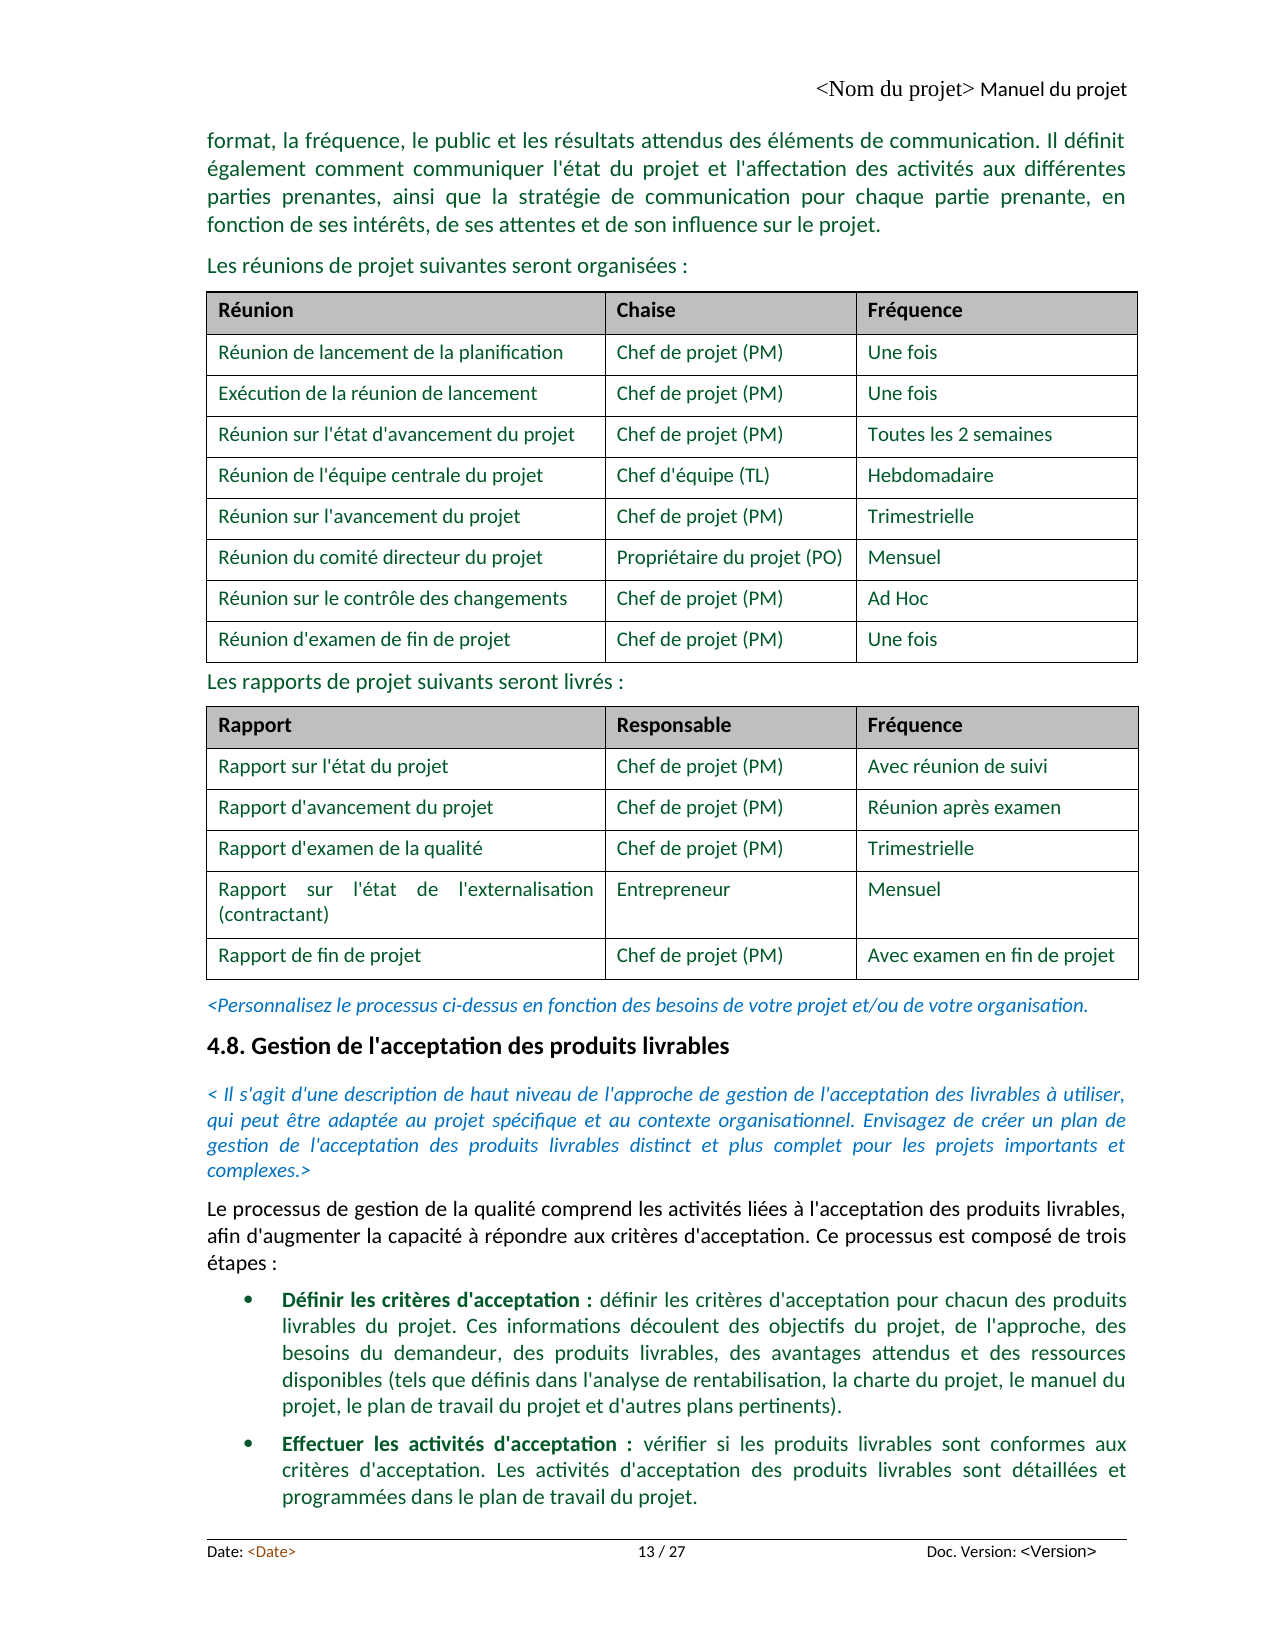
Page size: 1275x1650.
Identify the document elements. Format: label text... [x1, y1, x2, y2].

table_cell Toutes les 2 semaines [857, 417, 1137, 457]
table_cell Une fois [857, 376, 1137, 416]
table_cell Réunion sur l'avancement du projet [207, 499, 605, 539]
table_cell Chef de projet (PM) [606, 790, 856, 830]
table_cell Trimestrielle [857, 499, 1137, 539]
table_cell Une fois [857, 335, 1137, 375]
table_cell Hebdomadaire [857, 458, 1137, 498]
table_cell Avec examen en fin de projet [857, 939, 1138, 978]
table_cell Chef de projet (PM) [606, 749, 856, 789]
table_cell Réunion du comité directeur du projet [207, 540, 605, 580]
table_cell Réunion d'examen de fin de projet [207, 622, 605, 662]
table_cell Réunion sur l'état d'avancement du projet [207, 417, 605, 457]
table_header Responsable [606, 707, 856, 748]
table_cell Chef de projet (PM) [606, 417, 856, 457]
table_cell Réunion de l'équipe centrale du projet [207, 458, 605, 498]
subtitle Gestion de l'acceptation des produits livrables [207, 1030, 1127, 1061]
table_cell Trimestrielle [857, 831, 1138, 871]
table_cell Rapport d'avancement du projet [207, 790, 605, 830]
table_cell Chef d'équipe (TL) [606, 458, 856, 498]
table_cell Rapport sur l'état du projet [207, 749, 605, 789]
table_cell Entrepreneur [606, 872, 856, 937]
table_cell Chef de projet (PM) [606, 335, 856, 375]
table_cell Chef de projet (PM) [606, 939, 856, 978]
table_cell Chef de projet (PM) [606, 376, 856, 416]
text <Personnalisez le processus ci-dessus en fonction des besoins de votre projet et/ou de votre organisation. [207, 992, 1127, 1017]
table_cell Chef de projet (PM) [606, 622, 856, 662]
table_cell Mensuel [857, 872, 1138, 937]
table_cell Rapport sur l'état de l'externalisation (contractant) [207, 872, 605, 937]
table_cell Chef de projet (PM) [606, 831, 856, 871]
table_header Réunion [207, 293, 605, 334]
text Le processus de gestion de la qualité comprend les activités liées à l'acceptation des produits livrables, afin d'augmenter la capacité à répondre aux critères d'acceptation. Ce processus est composé de trois étapes : [207, 1196, 1127, 1276]
table_cell Chef de projet (PM) [606, 499, 856, 539]
table_header Fréquence [857, 293, 1137, 334]
table_cell Une fois [857, 622, 1137, 662]
table_header Chaise [606, 293, 856, 334]
table_cell Réunion sur le contrôle des changements [207, 581, 605, 621]
text Les rapports de projet suivants seront livrés : [207, 667, 1127, 695]
table_cell Mensuel [857, 540, 1137, 580]
text < Il s'agit d'une description de haut niveau de l'approche de gestion de l'acceptation des livrables à utiliser, qui peut être adaptée au projet spécifique et au contexte organisationnel. Envisagez de créer un plan de gestion de l'acceptation des produits livrables distinct et plus complet pour les projets importants et complexes.> [207, 1081, 1127, 1183]
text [207, 126, 1127, 238]
table_cell Exécution de la réunion de lancement [207, 376, 605, 416]
table_header Fréquence [857, 707, 1138, 748]
table_header Rapport [207, 707, 605, 748]
table_cell Rapport de fin de projet [207, 939, 605, 978]
text Les réunions de projet suivantes seront organisées : [207, 251, 1127, 279]
table_cell Avec réunion de suivi [857, 749, 1138, 789]
table_cell Réunion après examen [857, 790, 1138, 830]
table_cell Réunion de lancement de la planification [207, 335, 605, 375]
list Effectuer les activités d'acceptation : vérifier si les produits livrables sont conformes aux critères d'acceptation. Les activités d'acceptation des produits livrables sont détaillées et programmées dans le plan de travail du projet. [244, 1430, 1127, 1510]
table_cell Ad Hoc [857, 581, 1137, 621]
table_cell Chef de projet (PM) [606, 581, 856, 621]
table_cell Rapport d'examen de la qualité [207, 831, 605, 871]
list Définir les critères d'acceptation : définir les critères d'acceptation pour chacun des produits livrables du projet. Ces informations découlent des objectifs du projet, de l'approche, des besoins du demandeur, des produits livrables, des avantages attendus et des ressources disponibles (tels que définis dans l'analyse de rentabilisation, la charte du projet, le manuel du projet, le plan de travail du projet et d'autres plans pertinents). [244, 1286, 1127, 1419]
table_cell Propriétaire du projet (PO) [606, 540, 856, 580]
